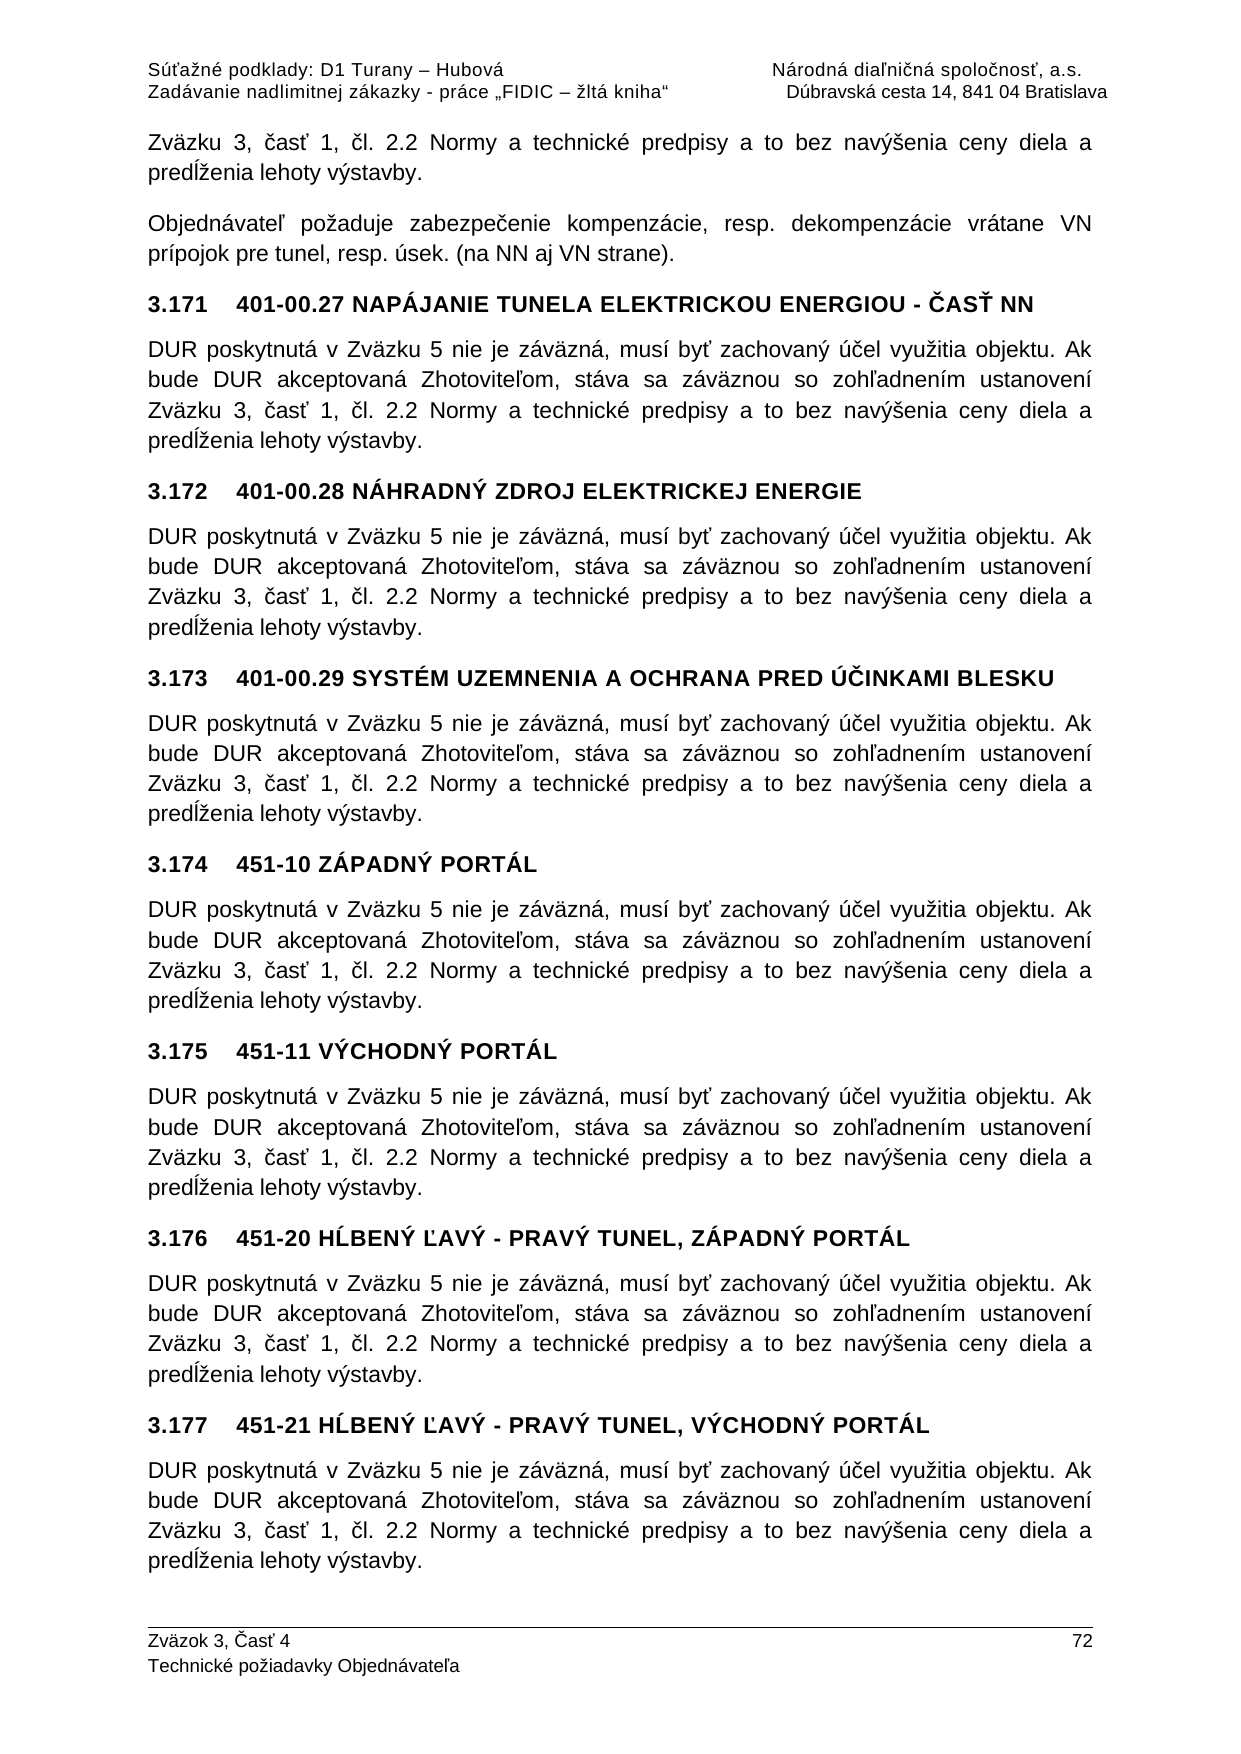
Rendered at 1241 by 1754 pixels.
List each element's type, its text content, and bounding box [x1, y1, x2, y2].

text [148, 128, 1093, 185]
subtitle 451-10 Západný portál [148, 851, 1093, 878]
subtitle 451-11 Východný portál [148, 1038, 1093, 1064]
subtitle 401-00.28 Náhradný zdroj elektrickej energie [148, 478, 1093, 504]
subtitle 401-00.29 Systém uzemnenia a ochrana pred účinkami blesku [148, 664, 1093, 691]
text Objednávateľ požaduje zabezpečenie kompenzácie, resp. dekompenzácie vrátane VN prípojok pre tunel, resp. úsek. (na NN aj VN strane). [148, 210, 1093, 266]
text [148, 1457, 1093, 1574]
subtitle 401-00.27 Napájanie tunela elektrickou energiou - časť NN [148, 291, 1093, 317]
subtitle 451-21 Hĺbený ľavý - pravý tunel, východný portál [148, 1412, 1093, 1438]
subtitle 451-20 Hĺbený ľavý - pravý tunel, západný portál [148, 1225, 1093, 1251]
